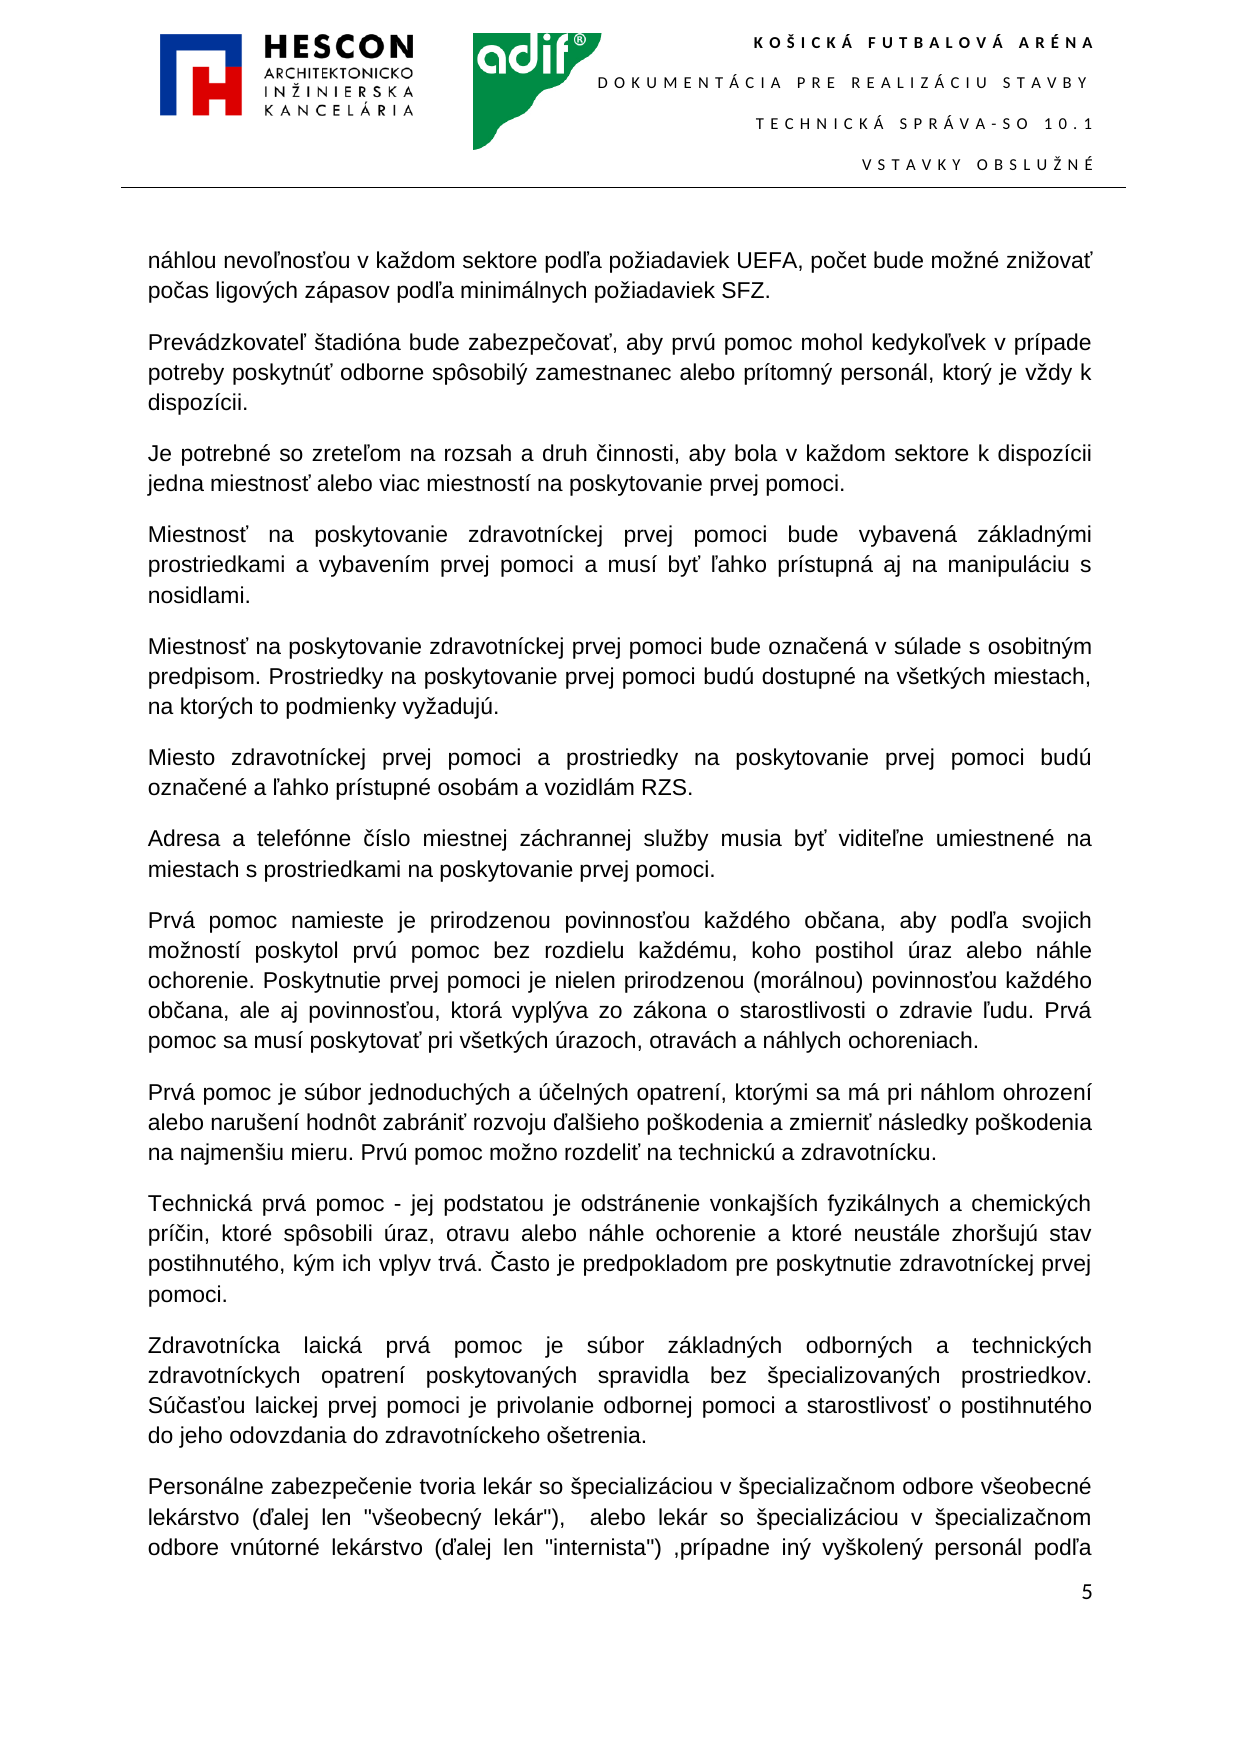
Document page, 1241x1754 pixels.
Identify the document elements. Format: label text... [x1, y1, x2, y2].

text Miestnosť na poskytovanie zdravotníckej prvej pomoci bude označená v súlade s osobitným predpisom. Prostriedky na poskytovanie prvej pomoci budú dostupné na všetkých miestach, na ktorých to podmienky vyžadujú. [148, 633, 1092, 719]
text Adresa a telefónne číslo miestnej záchrannej služby musia byť viditeľne umiestnené na miestach s prostriedkami na poskytovanie prvej pomoci. [148, 825, 1092, 882]
picture [473, 33, 602, 150]
text Miestnosť na poskytovanie zdravotníckej prvej pomoci bude vybavená základnými prostriedkami a vybavením prvej pomoci a musí byť ľahko prístupná aj na manipuláciu s nosidlami. [148, 521, 1092, 608]
text Miesto zdravotníckej prvej pomoci a prostriedky na poskytovanie prvej pomoci budú označené a ľahko prístupné osobám a vozidlám RZS. [148, 744, 1092, 801]
text Prevádzkovateľ štadióna bude zabezpečovať, aby prvú pomoc mohol kedykoľvek v prípade potreby poskytnúť odborne spôsobilý zamestnanec alebo prítomný personál, ktorý je vždy k dispozícii. [148, 328, 1092, 415]
text Prvá pomoc namieste je prirodzenou povinnosťou každého občana, aby podľa svojich možností poskytol prvú pomoc bez rozdielu každému, koho postihol úraz alebo náhle ochorenie. Poskytnutie prvej pomoci je nielen prirodzenou (morálnou) povinnosťou každého občana, ale aj povinnosťou, ktorá vyplýva zo zákona o starostlivosti o zdravie ľudu. Prvá pomoc sa musí poskytovať pri všetkých úrazoch, otravách a náhlych ochoreniach. [148, 907, 1092, 1054]
picture [160, 34, 413, 116]
text Technická prvá pomoc - jej podstatou je odstránenie vonkajších fyzikálnych a chemických príčin, ktoré spôsobili úraz, otravu alebo náhle ochorenie a ktoré neustále zhoršujú stav postihnutého, kým ich vplyv trvá. Často je predpokladom pre poskytnutie zdravotníckej prvej pomoci. [148, 1190, 1092, 1307]
text Zdravotnícka laická prvá pomoc je súbor základných odborných a technických zdravotníckych opatrení poskytovaných spravidla bez špecializovaných prostriedkov. Súčasťou laickej prvej pomoci je privolanie odbornej pomoci a starostlivosť o postihnutého do jeho odovzdania do zdravotníckeho ošetrenia. [148, 1332, 1092, 1449]
text Prvá pomoc je súbor jednoduchých a účelných opatrení, ktorými sa má pri náhlom ohrození alebo narušení hodnôt zabrániť rozvoju ďalšieho poškodenia a zmierniť následky poškodenia na najmenšiu mieru. Prvú pomoc možno rozdeliť na technickú a zdravotnícku. [148, 1078, 1092, 1165]
text Je potrebné so zreteľom na rozsah a druh činnosti, aby bola v každom sektore k dispozícii jedna miestnosť alebo viac miestností na poskytovanie prvej pomoci. [148, 440, 1092, 497]
